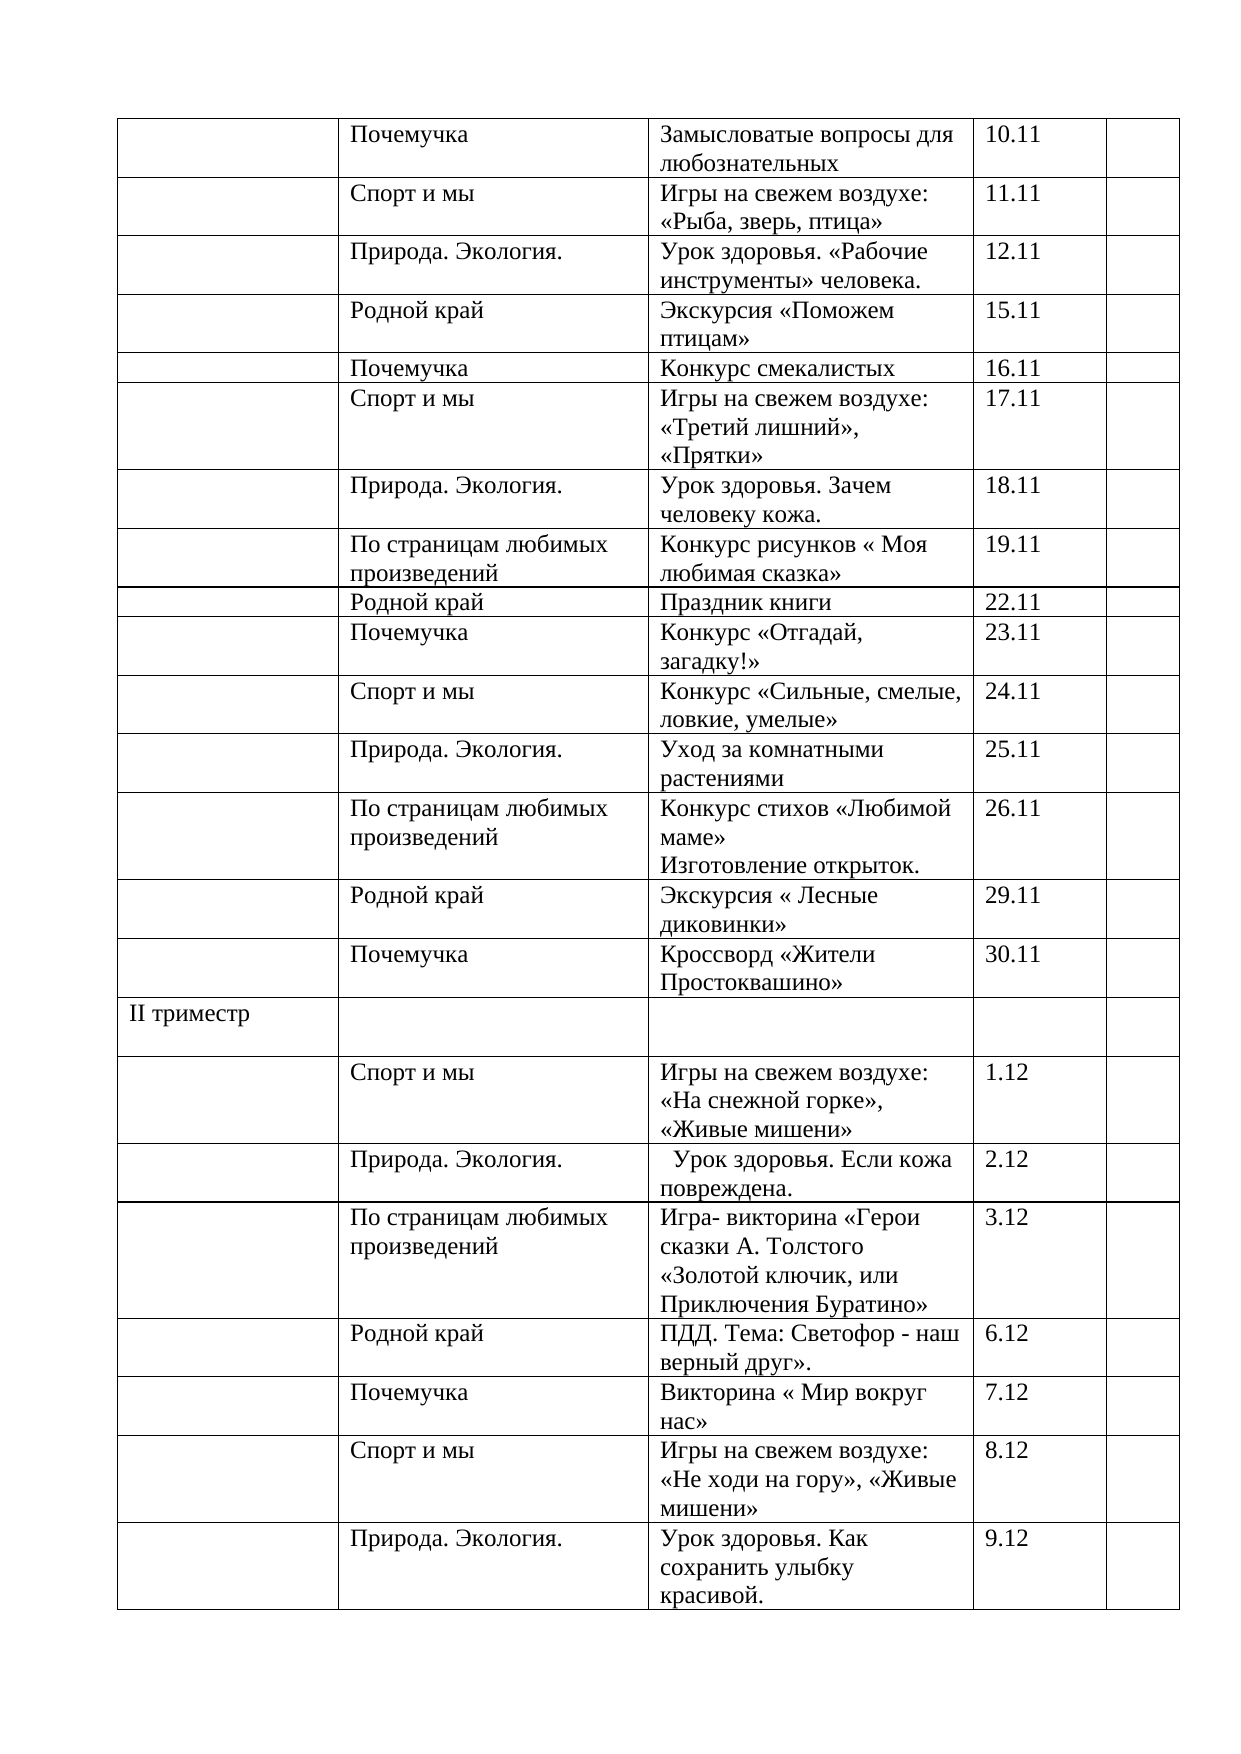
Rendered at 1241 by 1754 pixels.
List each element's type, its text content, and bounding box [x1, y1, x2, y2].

table_cell Родной край [339, 588, 648, 616]
table_cell [1107, 236, 1179, 294]
table_cell 16.11 [974, 353, 1106, 382]
table_cell 22.11 [974, 588, 1106, 616]
table_cell Уход за комнатными растениями [649, 734, 973, 792]
table_cell Родной край [339, 295, 648, 352]
table_cell [974, 998, 1106, 1056]
table_cell [118, 529, 338, 586]
table_cell [1107, 529, 1179, 586]
table_cell По страницам любимых произведений [339, 793, 648, 879]
table_cell 9.12 [974, 1523, 1106, 1609]
table_cell [339, 998, 648, 1056]
table_cell Кроссворд «Жители Простоквашино» [649, 939, 973, 997]
table_cell Игры на свежем воздухе: «На снежной горке», «Живые мишени» [649, 1057, 973, 1143]
table_cell Почемучка [339, 119, 648, 177]
table_cell 7.12 [974, 1377, 1106, 1434]
table_cell [118, 939, 338, 997]
table_cell Спорт и мы [339, 1436, 648, 1522]
table_cell II триместр [118, 998, 338, 1056]
table_cell [118, 1203, 338, 1317]
table_cell 29.11 [974, 880, 1106, 938]
table_cell [649, 998, 973, 1056]
table_cell [1107, 1523, 1179, 1609]
table_cell Игры на свежем воздухе: «Рыба, зверь, птица» [649, 178, 973, 235]
table_cell Урок здоровья. Зачем человеку кожа. [649, 470, 973, 528]
table_cell По страницам любимых произведений [339, 529, 648, 586]
table_cell [118, 617, 338, 675]
table_cell 19.11 [974, 529, 1106, 586]
table_cell Спорт и мы [339, 1057, 648, 1143]
table_cell 25.11 [974, 734, 1106, 792]
table_cell [1107, 998, 1179, 1056]
table_cell [118, 353, 338, 382]
table_cell Викторина « Мир вокруг нас» [649, 1377, 973, 1434]
table_cell 18.11 [974, 470, 1106, 528]
table_cell [118, 470, 338, 528]
table_cell По страницам любимых произведений [339, 1203, 648, 1317]
table_cell 12.11 [974, 236, 1106, 294]
table_cell [1107, 383, 1179, 469]
table_cell [118, 1144, 338, 1201]
table_cell [1107, 353, 1179, 382]
table_cell Игры на свежем воздухе: «Не ходи на гору», «Живые мишени» [649, 1436, 973, 1522]
table_cell [118, 1436, 338, 1522]
table_cell Спорт и мы [339, 383, 648, 469]
table_cell Конкурс «Сильные, смелые, ловкие, умелые» [649, 676, 973, 733]
table_cell [1107, 734, 1179, 792]
table_cell [118, 1377, 338, 1434]
table_cell Природа. Экология. [339, 734, 648, 792]
table_cell [118, 119, 338, 177]
table_cell Почемучка [339, 353, 648, 382]
table_cell [1107, 1436, 1179, 1522]
table_cell [1107, 793, 1179, 879]
table_cell [1107, 617, 1179, 675]
table_cell Спорт и мы [339, 178, 648, 235]
table_cell 8.12 [974, 1436, 1106, 1522]
table_cell [118, 1319, 338, 1376]
table_cell [118, 1057, 338, 1143]
table_cell [1107, 1319, 1179, 1376]
table_cell [1107, 295, 1179, 352]
table_cell Родной край [339, 1319, 648, 1376]
table_cell Спорт и мы [339, 676, 648, 733]
table_cell Экскурсия « Лесные диковинки» [649, 880, 973, 938]
table_cell [1107, 1203, 1179, 1317]
table_cell 3.12 [974, 1203, 1106, 1317]
table_cell [1107, 119, 1179, 177]
table_cell [118, 588, 338, 616]
table_cell Урок здоровья. Как сохранить улыбку красивой. [649, 1523, 973, 1609]
table_cell Замысловатые вопросы для любознательных [649, 119, 973, 177]
table_cell [1107, 178, 1179, 235]
table_cell [1107, 470, 1179, 528]
table_cell [1107, 588, 1179, 616]
table_cell [118, 676, 338, 733]
table_cell Природа. Экология. [339, 1144, 648, 1201]
table_cell [118, 734, 338, 792]
table_cell [1107, 1144, 1179, 1201]
table_cell Игры на свежем воздухе: «Третий лишний», «Прятки» [649, 383, 973, 469]
table_cell Родной край [339, 880, 648, 938]
table_cell [118, 1523, 338, 1609]
table_cell [118, 178, 338, 235]
table_cell 26.11 [974, 793, 1106, 879]
table_cell [118, 383, 338, 469]
table_cell [1107, 1057, 1179, 1143]
table_cell Природа. Экология. [339, 470, 648, 528]
table_cell Игра- викторина «Герои сказки А. Толстого «Золотой ключик, или Приключения Буратино» [649, 1203, 973, 1317]
table_cell 17.11 [974, 383, 1106, 469]
table_cell Конкурс рисунков « Моя любимая сказка» [649, 529, 973, 586]
table_cell 2.12 [974, 1144, 1106, 1201]
table_cell Урок здоровья. Если кожа повреждена. [649, 1144, 973, 1201]
table_cell [1107, 880, 1179, 938]
table_cell 11.11 [974, 178, 1106, 235]
table_cell 15.11 [974, 295, 1106, 352]
table_cell [1107, 1377, 1179, 1434]
table_cell 23.11 [974, 617, 1106, 675]
table_cell Природа. Экология. [339, 236, 648, 294]
table_cell Почемучка [339, 617, 648, 675]
table_cell [1107, 676, 1179, 733]
table_cell 1.12 [974, 1057, 1106, 1143]
table_cell 6.12 [974, 1319, 1106, 1376]
table_cell 24.11 [974, 676, 1106, 733]
table_cell Почемучка [339, 1377, 648, 1434]
table_cell [1107, 939, 1179, 997]
table_cell [118, 295, 338, 352]
table_cell [118, 880, 338, 938]
table_cell Природа. Экология. [339, 1523, 648, 1609]
table_cell [118, 236, 338, 294]
table_cell Урок здоровья. «Рабочие инструменты» человека. [649, 236, 973, 294]
table_cell 30.11 [974, 939, 1106, 997]
table_cell ПДД. Тема: Светофор - наш верный друг». [649, 1319, 973, 1376]
table_cell Экскурсия «Поможем птицам» [649, 295, 973, 352]
table_cell Почемучка [339, 939, 648, 997]
table_cell Конкурс смекалистых [649, 353, 973, 382]
table_cell 10.11 [974, 119, 1106, 177]
table_cell Конкурс стихов «Любимой маме» Изготовление открыток. [649, 793, 973, 879]
table_cell [118, 793, 338, 879]
table_cell Конкурс «Отгадай, загадку!» [649, 617, 973, 675]
table_cell Праздник книги [649, 588, 973, 616]
